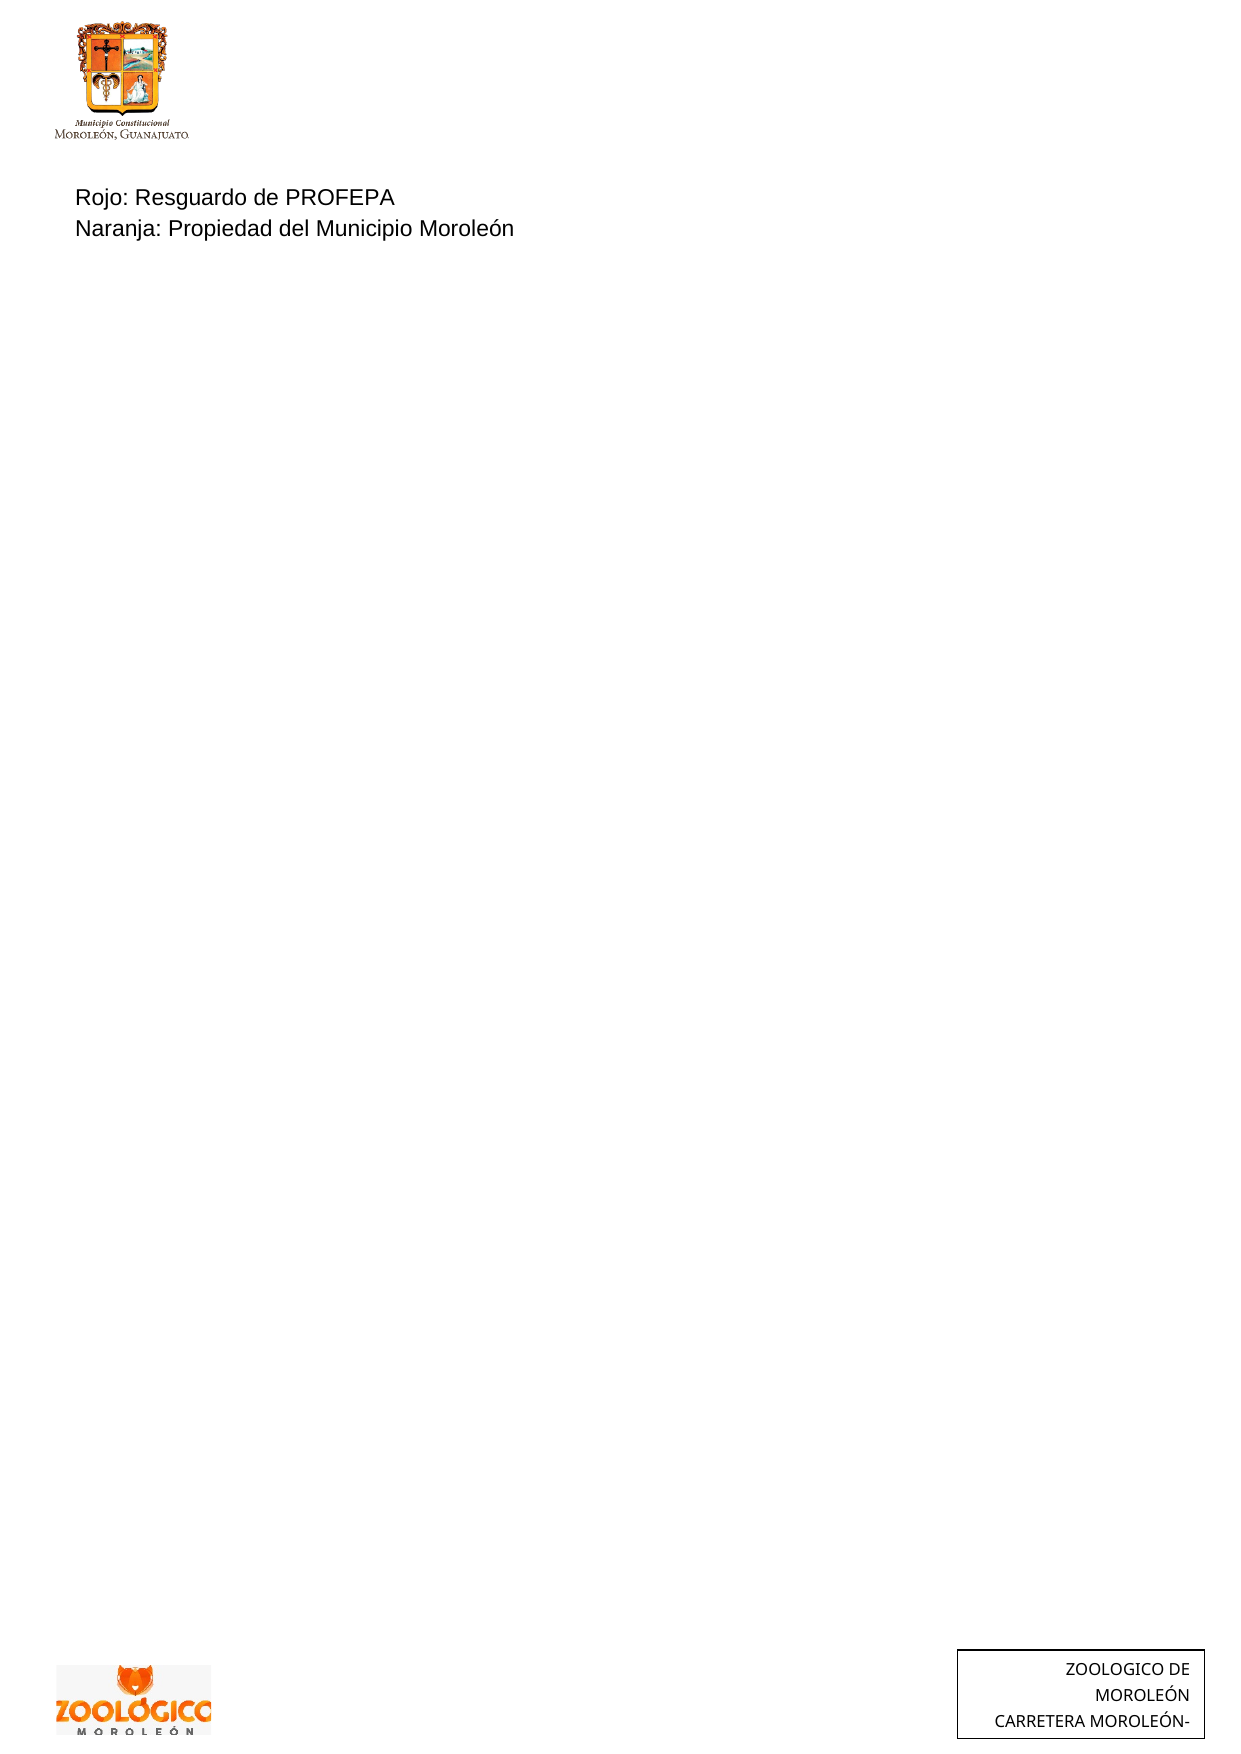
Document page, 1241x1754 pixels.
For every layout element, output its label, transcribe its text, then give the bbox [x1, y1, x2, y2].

text Rojo: Resguardo de PROFEPA [75, 184, 1165, 211]
picture [54, 21, 189, 140]
picture [54, 1665, 212, 1734]
text Naranja: Propiedad del Municipio Moroleón [75, 214, 1165, 241]
